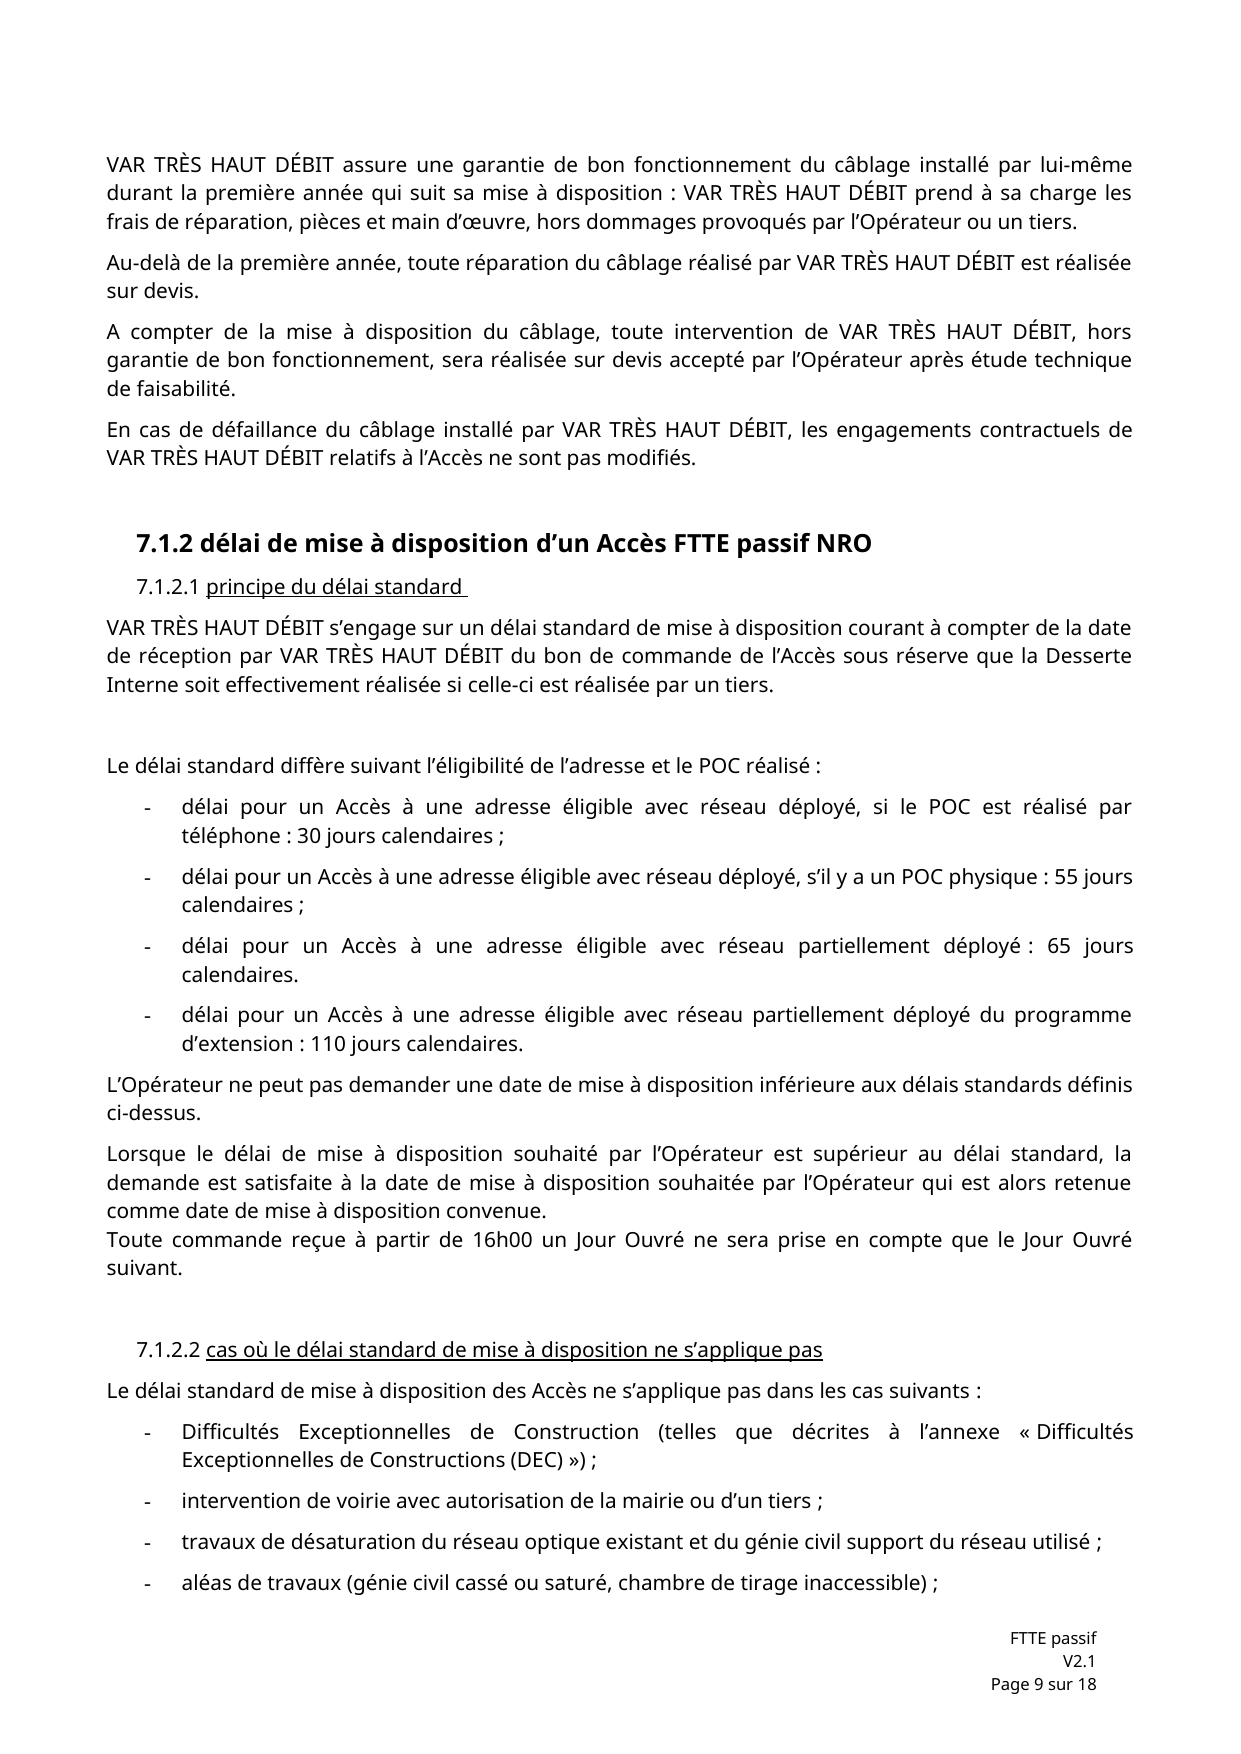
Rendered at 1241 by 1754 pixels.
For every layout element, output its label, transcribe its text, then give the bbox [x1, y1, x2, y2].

text Le délai standard diffère suivant l’éligibilité de l’adresse et le POC réalisé : [106, 752, 1134, 780]
list délai pour un Accès à une adresse éligible avec réseau partiellement déployé du programme d’extension : 110 jours calendaires. [144, 1001, 1134, 1057]
subtitle délai de mise à disposition d’un Accès FTTE passif NRO [136, 525, 1134, 559]
text VAR TRÈS HAUT DÉBIT s’engage sur un délai standard de mise à disposition courant à compter de la date de réception par VAR TRÈS HAUT DÉBIT du bon de commande de l’Accès sous réserve que la Desserte Interne soit effectivement réalisée si celle-ci est réalisée par un tiers. [106, 613, 1134, 698]
text A compter de la mise à disposition du câblage, toute intervention de VAR TRÈS HAUT DÉBIT, hors garantie de bon fonctionnement, sera réalisée sur devis accepté par l’Opérateur après étude technique de faisabilité. [106, 317, 1134, 402]
subtitle cas où le délai standard de mise à disposition ne s’applique pas [136, 1335, 1134, 1363]
text Le délai standard de mise à disposition des Accès ne s’applique pas dans les cas suivants : [106, 1376, 1134, 1404]
text Lorsque le délai de mise à disposition souhaité par l’Opérateur est supérieur au délai standard, la demande est satisfaite à la date de mise à disposition souhaitée par l’Opérateur qui est alors retenue comme date de mise à disposition convenue. [106, 1139, 1134, 1225]
text En cas de défaillance du câblage installé par VAR TRÈS HAUT DÉBIT, les engagements contractuels de VAR TRÈS HAUT DÉBIT relatifs à l’Accès ne sont pas modifiés. [106, 415, 1134, 472]
list délai pour un Accès à une adresse éligible avec réseau partiellement déployé : 65 jours calendaires. [144, 931, 1134, 988]
list intervention de voirie avec autorisation de la mairie ou d’un tiers ; [144, 1486, 1134, 1515]
text Toute commande reçue à partir de 16h00 un Jour Ouvré ne sera prise en compte que le Jour Ouvré suivant. [106, 1225, 1134, 1282]
text L’Opérateur ne peut pas demander une date de mise à disposition inférieure aux délais standards définis ci-dessus. [106, 1070, 1134, 1127]
text VAR TRÈS HAUT DÉBIT assure une garantie de bon fonctionnement du câblage installé par lui-même durant la première année qui suit sa mise à disposition : VAR TRÈS HAUT DÉBIT prend à sa charge les frais de réparation, pièces et main d’œuvre, hors dommages provoqués par l’Opérateur ou un tiers. [106, 150, 1134, 235]
list délai pour un Accès à une adresse éligible avec réseau déployé, s’il y a un POC physique : 55 jours calendaires ; [144, 862, 1134, 919]
list aléas de travaux (génie civil cassé ou saturé, chambre de tirage inaccessible) ; [144, 1568, 1134, 1597]
list délai pour un Accès à une adresse éligible avec réseau déployé, si le POC est réalisé par téléphone : 30 jours calendaires ; [144, 792, 1134, 849]
subtitle principe du délai standard [136, 572, 1134, 600]
text Au-delà de la première année, toute réparation du câblage réalisé par VAR TRÈS HAUT DÉBIT est réalisée sur devis. [106, 248, 1134, 305]
list Difficultés Exceptionnelles de Construction (telles que décrites à l’annexe « Difficultés Exceptionnelles de Constructions (DEC) ») ; [144, 1417, 1134, 1474]
list travaux de désaturation du réseau optique existant et du génie civil support du réseau utilisé ; [144, 1527, 1134, 1556]
